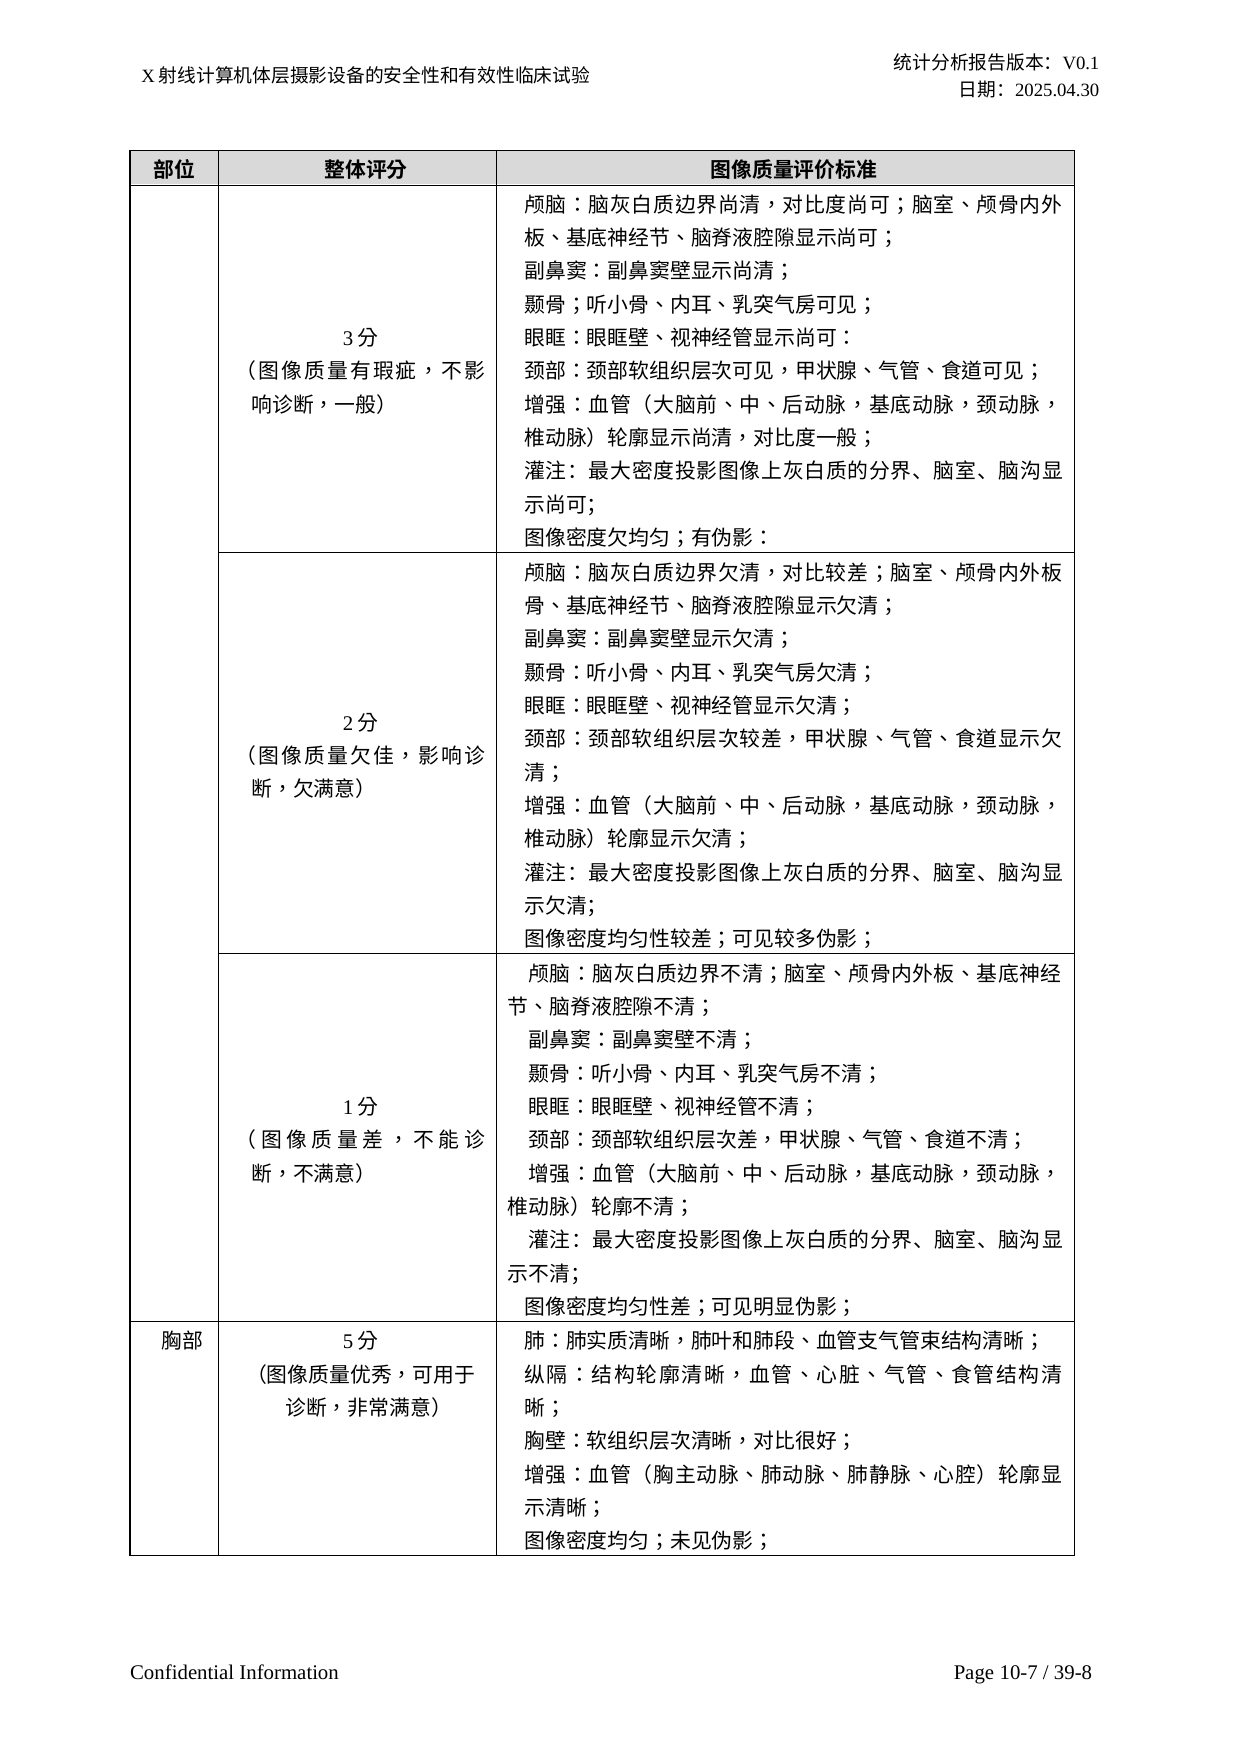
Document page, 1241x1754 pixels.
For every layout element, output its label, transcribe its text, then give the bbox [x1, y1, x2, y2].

table_header 部位 [131, 151, 218, 184]
table_cell 2分 （图像质量欠佳，影响诊断，欠满意） [219, 553, 496, 953]
table_cell 胸部 [131, 1322, 218, 1555]
table_cell 颅脑：脑灰白质边界不清；脑室、颅骨内外板、基底神经节、脑脊液腔隙不清； 副鼻窦：副鼻窦壁不清； 颞骨：听小骨、内耳、乳突气房不清； 眼眶：眼眶壁、视神经管不清； 颈部：颈部软组织层次差，甲状腺、气管、食道不清； 增强：血管（大脑前、中、后动脉，基底动脉，颈动脉，椎动脉）轮廓不清； 灌注：最大密度投影图像上灰白质的分界、脑室、脑沟显示不清； 图像密度均匀性差；可见明显伪影； [497, 954, 1074, 1321]
table_cell 颅脑：脑灰白质边界欠清，对比较差；脑室、颅骨内外板骨、基底神经节、脑脊液腔隙显示欠清； 副鼻窦：副鼻窦壁显示欠清； 颞骨：听小骨、内耳、乳突气房欠清； 眼眶：眼眶壁、视神经管显示欠清； 颈部：颈部软组织层次较差，甲状腺、气管、食道显示欠清； 增强：血管（大脑前、中、后动脉，基底动脉，颈动脉，椎动脉）轮廓显示欠清； 灌注：最大密度投影图像上灰白质的分界、脑室、脑沟显示欠清； 图像密度均匀性较差；可见较多伪影； [497, 553, 1074, 953]
table_header 整体评分 [219, 151, 496, 184]
table_header 图像质量评价标准 [497, 151, 1074, 184]
table_cell 3分 （图像质量有瑕疵，不影响诊断，一般） [219, 186, 496, 552]
table_cell 肺：肺实质清晰，肺叶和肺段、血管支气管束结构清晰； 纵隔：结构轮廓清晰，血管、心脏、气管、食管结构清晰； 胸壁：软组织层次清晰，对比很好； 增强：血管（胸主动脉、肺动脉、肺静脉、心腔）轮廓显示清晰； 图像密度均匀；未见伪影； [497, 1322, 1074, 1555]
table_cell 颅脑：脑灰白质边界尚清，对比度尚可；脑室、颅骨内外板、基底神经节、脑脊液腔隙显示尚可； 副鼻窦：副鼻窦壁显示尚清； 颞骨；听小骨、内耳、乳突气房可见； 眼眶：眼眶壁、视神经管显示尚可： 颈部：颈部软组织层次可见，甲状腺、气管、食道可见； 增强：血管（大脑前、中、后动脉，基底动脉，颈动脉，椎动脉）轮廓显示尚清，对比度一般； 灌注：最大密度投影图像上灰白质的分界、脑室、脑沟显示尚可； 图像密度欠均匀；有伪影： [497, 186, 1074, 552]
table_cell 1分 （图像质量差，不能诊断，不满意） [219, 954, 496, 1321]
table_cell 5分 （图像质量优秀，可用于诊断，非常满意） [219, 1322, 496, 1555]
